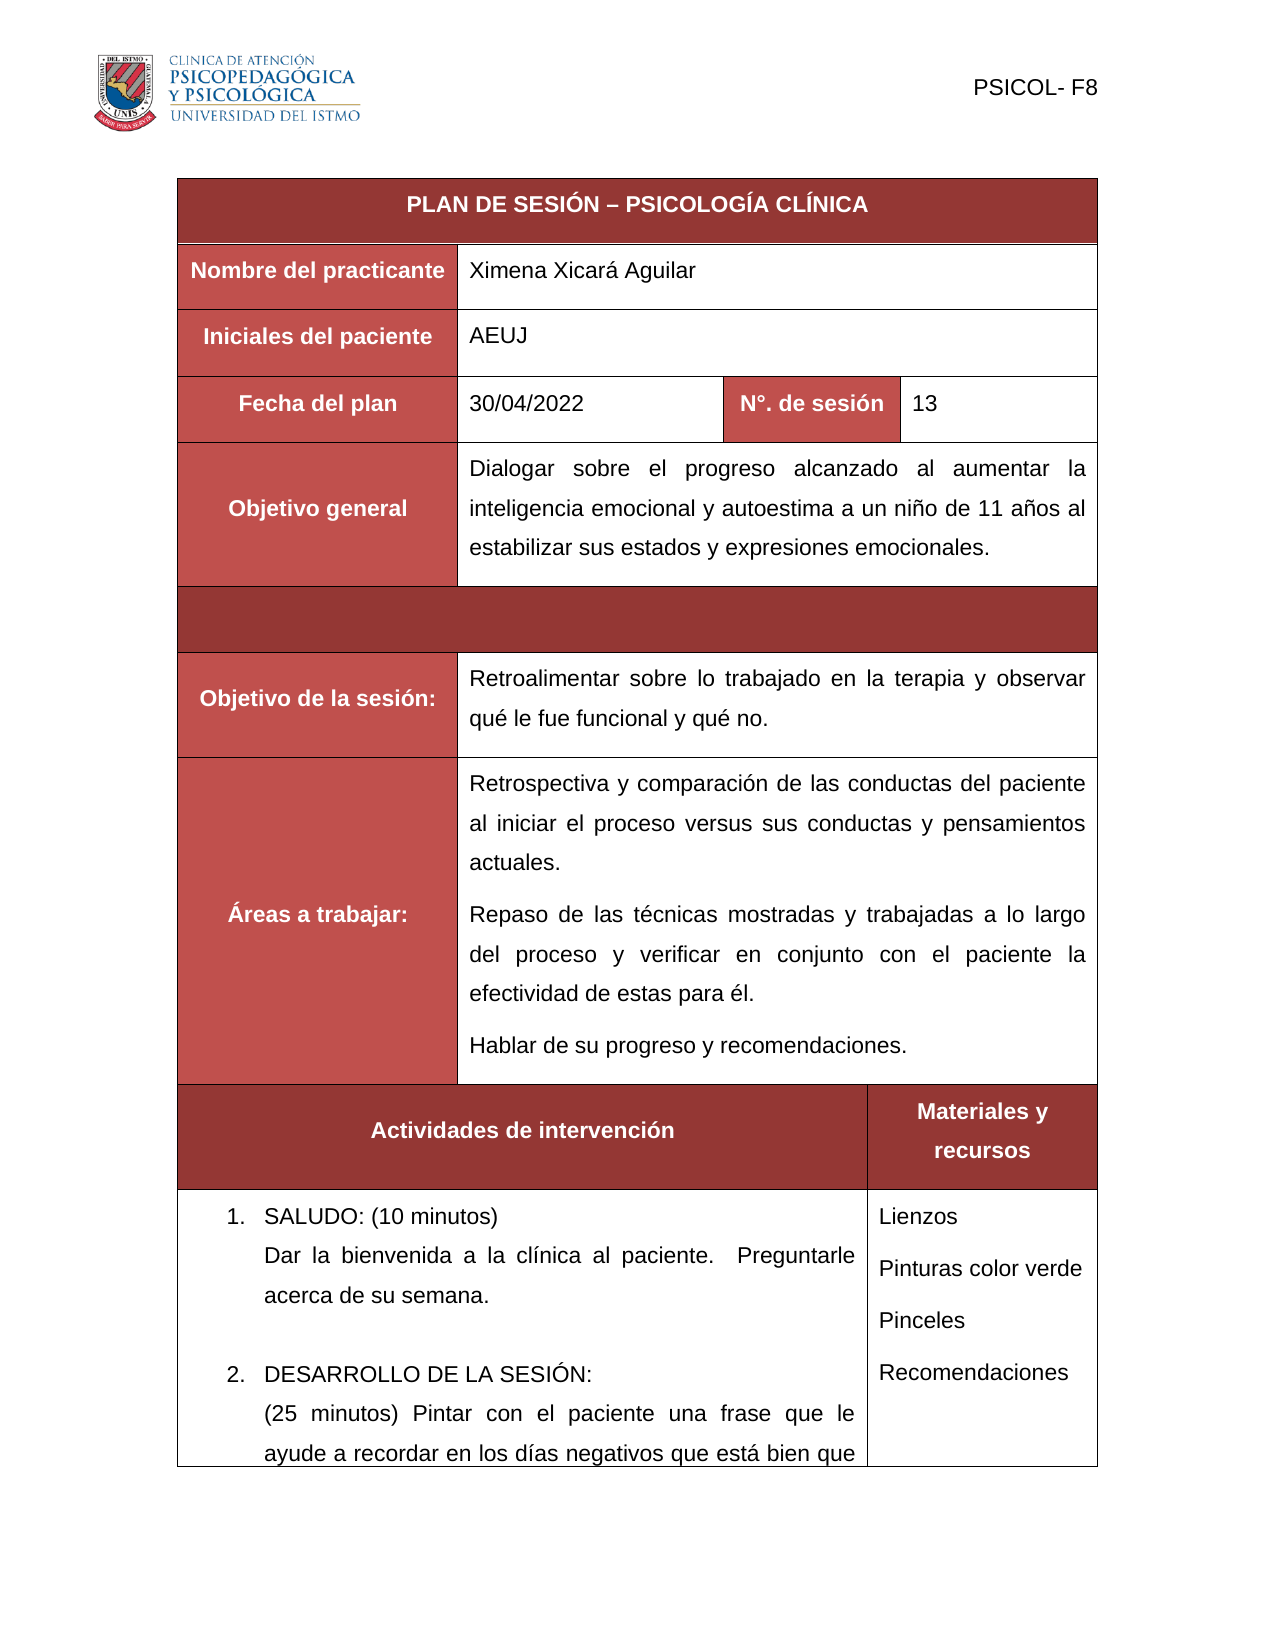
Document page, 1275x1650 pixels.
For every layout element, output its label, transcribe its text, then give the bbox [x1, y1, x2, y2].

table_cell Nombre del practicante [178, 245, 457, 309]
table_cell Objetivo general [178, 443, 457, 586]
picture [42, 25, 422, 166]
table_cell Dialogar sobre el progreso alcanzado al aumentar la inteligencia emocional y autoestima a un niño de 11 años al estabilizar sus estados y expresiones emocionales. [458, 443, 1097, 586]
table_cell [178, 1190, 867, 1466]
table_cell Áreas a trabajar: [178, 758, 457, 1084]
table_cell [178, 587, 1097, 652]
table_cell Iniciales del paciente [178, 310, 457, 376]
table_cell Retrospectiva y comparación de las conductas del paciente al iniciar el proceso versus sus conductas y pensamientos actuales. Repaso de las técnicas mostradas y trabajadas a lo largo del proceso y verificar en conjunto con el paciente la efectividad de estas para él. Hablar de su progreso y recomendaciones. [458, 758, 1097, 1084]
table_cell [868, 1190, 1097, 1466]
table_cell Retroalimentar sobre lo trabajado en la terapia y observar qué le fue funcional y qué no. [458, 653, 1097, 757]
table_cell Fecha del plan [178, 377, 457, 442]
table_cell 13 [901, 377, 1097, 442]
table_cell N°. de sesión [724, 377, 900, 442]
table_cell AEUJ [458, 310, 1097, 376]
table_cell Actividades de intervención [178, 1085, 867, 1189]
table_cell 30/04/2022 [458, 377, 723, 442]
table_cell Objetivo de la sesión: [178, 653, 457, 757]
table_cell Materiales y recursos [868, 1085, 1097, 1189]
table_cell Ximena Xicará Aguilar [458, 245, 1097, 309]
table_header PLAN DE SESIÓN – PSICOLOGÍA CLÍNICA [178, 179, 1097, 243]
